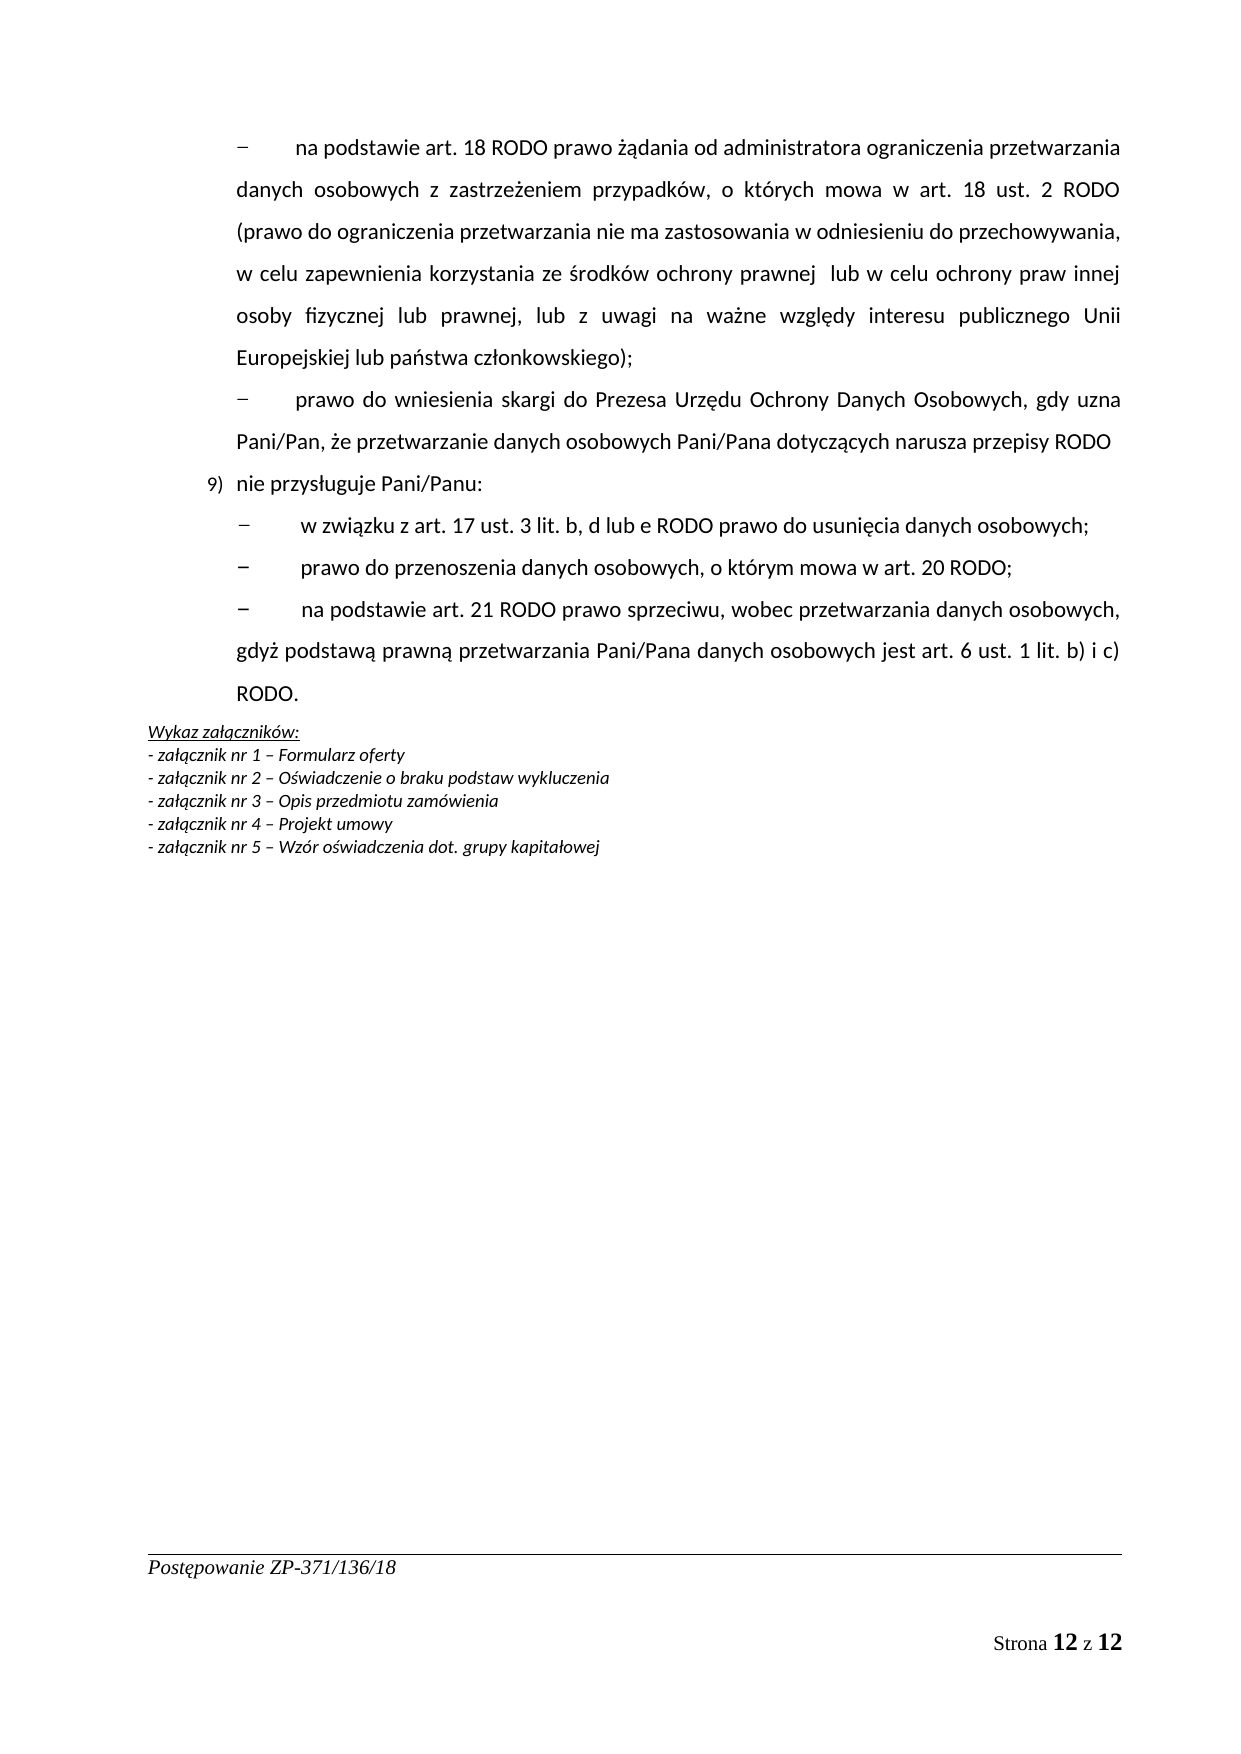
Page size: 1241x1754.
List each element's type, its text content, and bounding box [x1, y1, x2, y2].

list prawo do przenoszenia danych osobowych, o którym mowa w art. 20 RODO; [236, 553, 1122, 581]
list na podstawie art. 21 RODO prawo sprzeciwu, wobec przetwarzania danych osobowych, gdyż podstawą prawną przetwarzania Pani/Pana danych osobowych jest art. 6 ust. 1 lit. b) i c) RODO. [236, 595, 1122, 707]
text - załącznik nr 5 – Wzór oświadczenia dot. grupy kapitałowej [148, 835, 1122, 858]
list nie przysługuje Pani/Panu: [207, 469, 1122, 497]
list prawo do wniesienia skargi do Prezesa Urzędu Ochrony Danych Osobowych, gdy uzna Pani/Pan, że przetwarzanie danych osobowych Pani/Pana dotyczących narusza przepisy RODO [236, 385, 1122, 455]
list w związku z art. 17 ust. 3 lit. b, d lub e RODO prawo do usunięcia danych osobowych; [236, 511, 1122, 539]
text Wykaz załączników: [148, 721, 1122, 743]
text - załącznik nr 4 – Projekt umowy [148, 812, 1122, 835]
text - załącznik nr 2 – Oświadczenie o braku podstaw wykluczenia [148, 766, 1122, 789]
text - załącznik nr 3 – Opis przedmiotu zamówienia [148, 789, 1122, 812]
text - załącznik nr 1 – Formularz oferty [148, 743, 1122, 766]
list na podstawie art. 18 RODO prawo żądania od administratora ograniczenia przetwarzania danych osobowych z zastrzeżeniem przypadków, o których mowa w art. 18 ust. 2 RODO (prawo do ograniczenia przetwarzania nie ma zastosowania w odniesieniu do przechowywania, w celu zapewnienia korzystania ze środków ochrony prawnej lub w celu ochrony praw innej osoby fizycznej lub prawnej, lub z uwagi na ważne względy interesu publicznego Unii Europejskiej lub państwa członkowskiego); [236, 133, 1122, 371]
